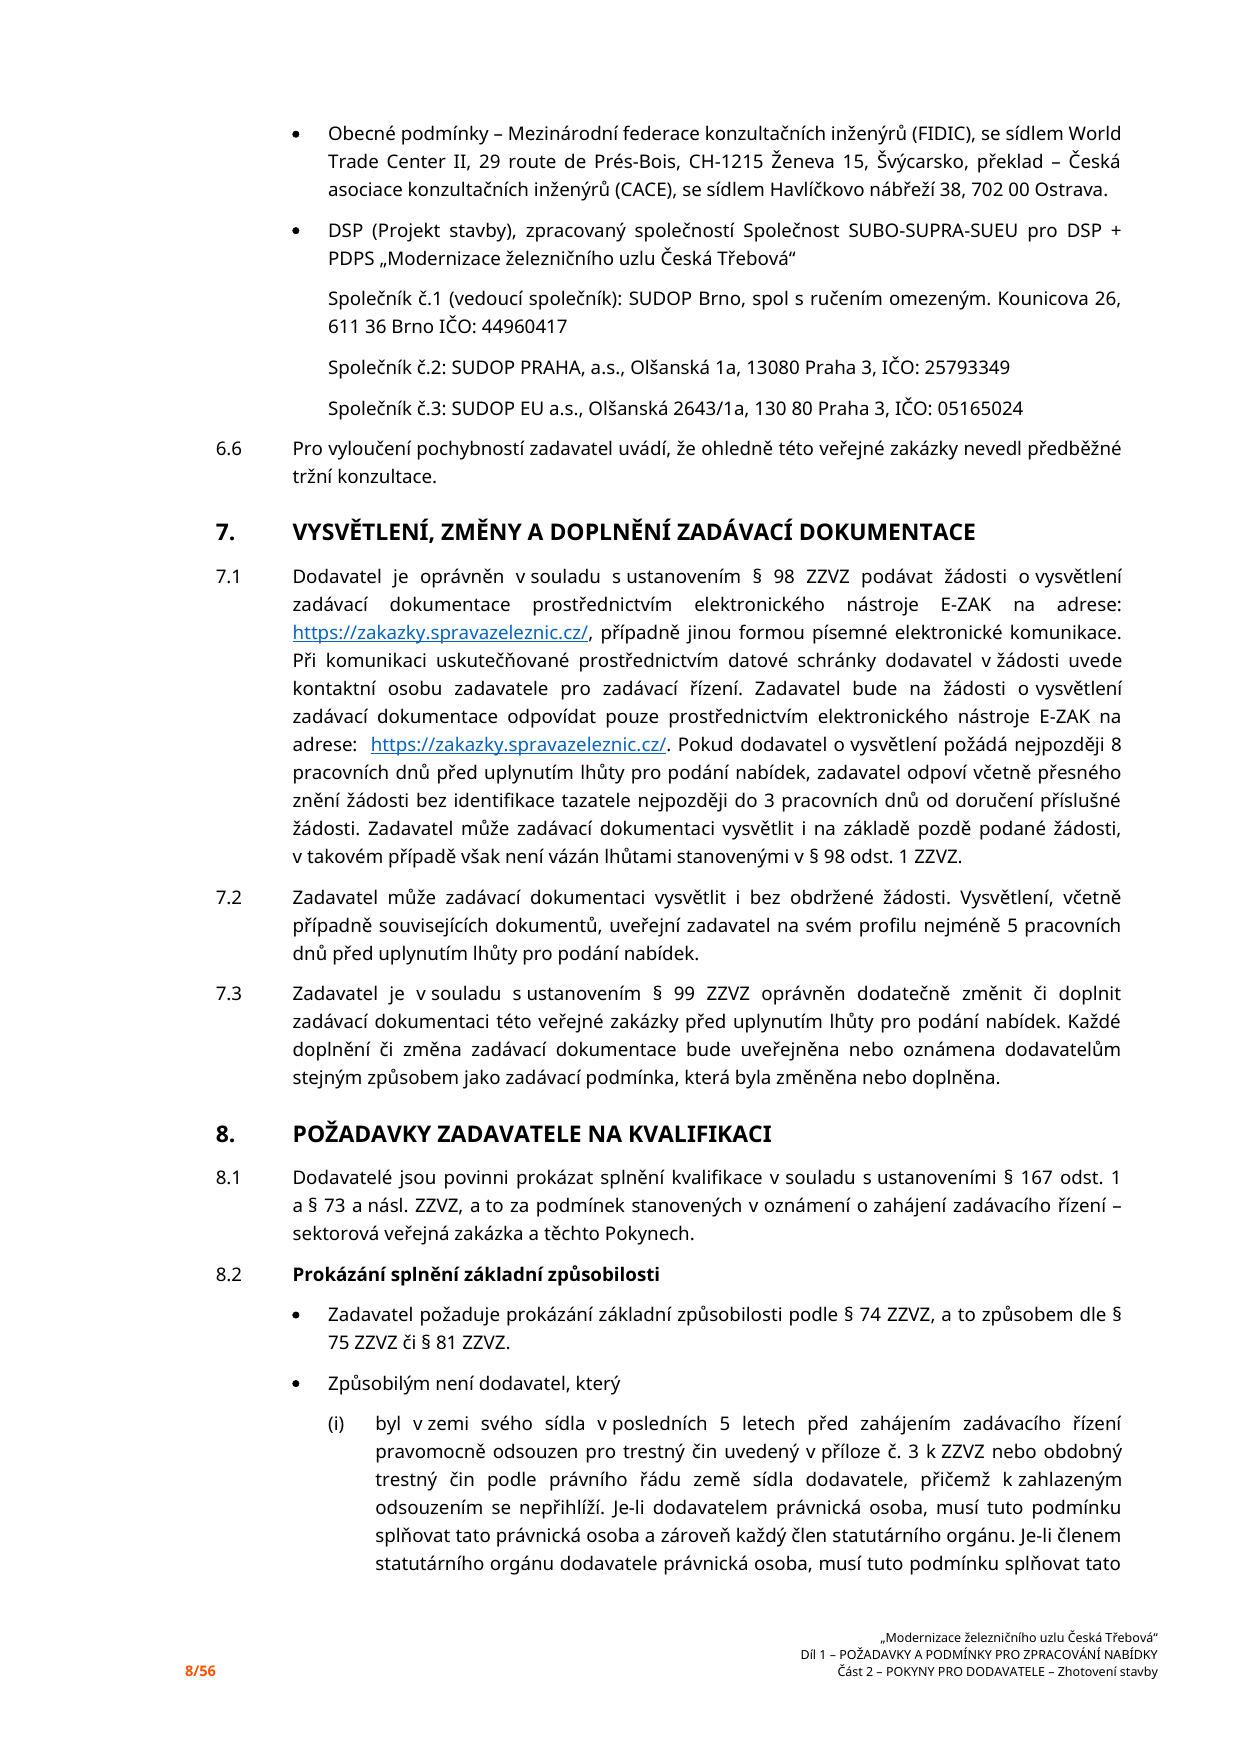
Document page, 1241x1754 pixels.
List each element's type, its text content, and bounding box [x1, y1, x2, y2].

text Obecné podmínky – Mezinárodní federace konzultačních inženýrů (FIDIC), se sídlem World Trade Center II, 29 route de Prés-Bois, CH-1215 Ženeva 15, Švýcarsko, překlad – Česká asociace konzultačních inženýrů (CACE), se sídlem Havlíčkovo nábřeží 38, 702 00 Ostrava. [292, 121, 1122, 202]
text Dodavatel je oprávněn v souladu s ustanovením § 98 ZZVZ podávat žádosti o vysvětlení zadávací dokumentace prostřednictvím elektronického nástroje E-ZAK na adrese: https://zakazky.spravazeleznic.cz/, případně jinou formou písemné elektronické komunikace. Při komunikaci uskutečňované prostřednictvím datové schránky dodavatel v žádosti uvede kontaktní osobu zadavatele pro zadávací řízení. Zadavatel bude na žádosti o vysvětlení zadávací dokumentace odpovídat pouze prostřednictvím elektronického nástroje E-ZAK na adrese: https://zakazky.spravazeleznic.cz/. Pokud dodavatel o vysvětlení požádá nejpozději 8 pracovních dnů před uplynutím lhůty pro podání nabídek, zadavatel odpoví včetně přesného znění žádosti bez identifikace tazatele nejpozději do 3 pracovních dnů od doručení příslušné žádosti. Zadavatel může zadávací dokumentaci vysvětlit i na základě pozdě podané žádosti, v takovém případě však není vázán lhůtami stanovenými v § 98 odst. 1 ZZVZ. [216, 563, 1122, 869]
text Dodavatelé jsou povinni prokázat splnění kvalifikace v souladu s ustanoveními § 167 odst. 1 a § 73 a násl. ZZVZ, a to za podmínek stanovených v oznámení o zahájení zadávacího řízení – sektorová veřejná zakázka a těchto Pokynech. [216, 1164, 1122, 1246]
text Pro vyloučení pochybností zadavatel uvádí, že ohledně této veřejné zakázky nevedl předběžné tržní konzultace. [216, 435, 1122, 489]
list Společník č.1 (vedoucí společník): SUDOP Brno, spol s ručením omezeným. Kounicova 26, 611 36 Brno IČO: 44960417 [328, 286, 1122, 339]
text Zadavatel požaduje prokázání základní způsobilosti podle § 74 ZZVZ, a to způsobem dle § 75 ZZVZ či § 81 ZZVZ. [292, 1302, 1122, 1355]
list Společník č.3: SUDOP EU a.s., Olšanská 2643/1a, 130 80 Praha 3, IČO: 05165024 [328, 395, 1122, 420]
text Způsobilým není dodavatel, který [292, 1370, 1122, 1396]
text POŽADAVKY ZADAVATELE NA KVALIFIKACI [216, 1118, 1122, 1149]
text Zadavatel může zadávací dokumentaci vysvětlit i bez obdržené žádosti. Vysvětlení, včetně případně souvisejících dokumentů, uveřejní zadavatel na svém profilu nejméně 5 pracovních dnů před uplynutím lhůty pro podání nabídek. [216, 884, 1122, 966]
text Zadavatel je v souladu s ustanovením § 99 ZZVZ oprávněn dodatečně změnit či doplnit zadávací dokumentaci této veřejné zakázky před uplynutím lhůty pro podání nabídek. Každé doplnění či změna zadávací dokumentace bude uveřejněna nebo oznámena dodavatelům stejným způsobem jako zadávací podmínka, která byla změněna nebo doplněna. [216, 981, 1122, 1090]
text Prokázání splnění základní způsobilosti [216, 1261, 1122, 1287]
text DSP (Projekt stavby), zpracovaný společností Společnost SUBO-SUPRA-SUEU pro DSP + PDPS „Modernizace železničního uzlu Česká Třebová“ [292, 217, 1122, 271]
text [328, 1411, 1122, 1576]
list Společník č.2: SUDOP PRAHA, a.s., Olšanská 1a, 13080 Praha 3, IČO: 25793349 [328, 354, 1122, 380]
text VYSVĚTLENÍ, ZMĚNY a DOPLNĚNÍ ZADÁVACÍ DOKUMENTACE [216, 516, 1122, 548]
